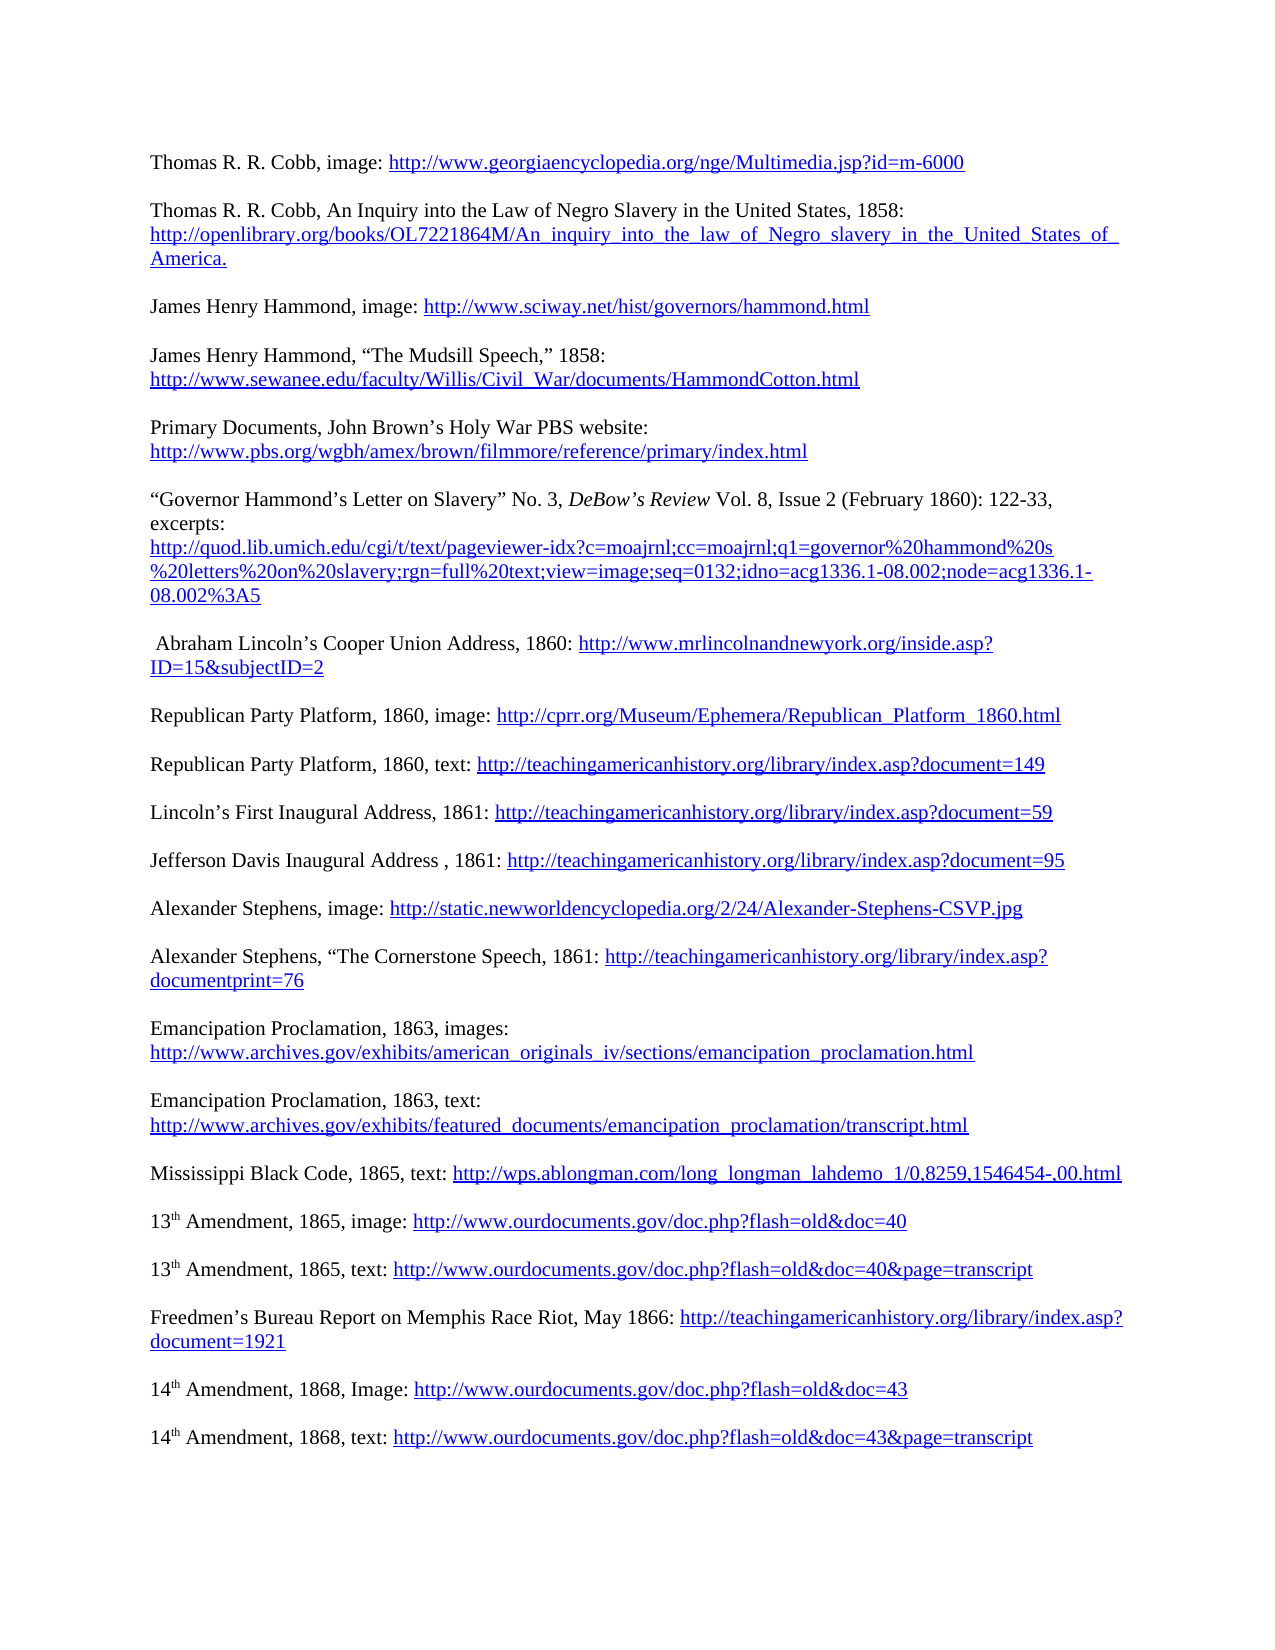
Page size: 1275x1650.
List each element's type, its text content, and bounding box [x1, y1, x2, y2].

text Thomas R. R. Cobb, image: http://www.georgiaencyclopedia.org/nge/Multimedia.jsp?id=m-6000 [150, 150, 1125, 174]
text Alexander Stephens, “The Cornerstone Speech, 1861: http://teachingamericanhistory.org/library/index.asp?documentprint=76 [150, 944, 1125, 992]
text Abraham Lincoln’s Cooper Union Address, 1860: http://www.mrlincolnandnewyork.org/inside.asp?ID=15&subjectID=2 [150, 631, 1125, 679]
text 14th Amendment, 1868, text: http://www.ourdocuments.gov/doc.php?flash=old&doc=43&page=transcript [150, 1425, 1125, 1449]
text Emancipation Proclamation, 1863, text: http://www.archives.gov/exhibits/featured_documents/emancipation_proclamation/transcript.html [150, 1088, 1125, 1137]
text James Henry Hammond, “The Mudsill Speech,” 1858: http://www.sewanee.edu/faculty/Willis/Civil_War/documents/HammondCotton.html [150, 342, 1125, 391]
text 13th Amendment, 1865, image: http://www.ourdocuments.gov/doc.php?flash=old&doc=40 [150, 1209, 1125, 1233]
text Mississippi Black Code, 1865, text: http://wps.ablongman.com/long_longman_lahdemo_1/0,8259,1546454-,00.html [150, 1161, 1125, 1185]
text “Governor Hammond’s Letter on Slavery” No. 3, DeBow’s Review Vol. 8, Issue 2 (February 1860): 122-33, excerpts: [150, 487, 1125, 535]
text James Henry Hammond, image: http://www.sciway.net/hist/governors/hammond.html [150, 294, 1125, 318]
text Freedmen’s Bureau Report on Memphis Race Riot, May 1866: http://teachingamericanhistory.org/library/index.asp?document=1921 [150, 1305, 1125, 1353]
text Lincoln’s First Inaugural Address, 1861: http://teachingamericanhistory.org/library/index.asp?document=59 [150, 800, 1125, 824]
text Thomas R. R. Cobb, An Inquiry into the Law of Negro Slavery in the United States, 1858: http://openlibrary.org/books/OL7221864M/An_inquiry_into_the_law_of_Negro_slavery_in_the_United_States_of_America. [150, 198, 1125, 270]
text Republican Party Platform, 1860, text: http://teachingamericanhistory.org/library/index.asp?document=149 [150, 752, 1125, 776]
text Emancipation Proclamation, 1863, images: http://www.archives.gov/exhibits/american_originals_iv/sections/emancipation_proclamation.html [150, 1016, 1125, 1064]
text Jefferson Davis Inaugural Address , 1861: http://teachingamericanhistory.org/library/index.asp?document=95 [150, 848, 1125, 872]
text Republican Party Platform, 1860, image: http://cprr.org/Museum/Ephemera/Republican_Platform_1860.html [150, 703, 1125, 727]
text 13th Amendment, 1865, text: http://www.ourdocuments.gov/doc.php?flash=old&doc=40&page=transcript [150, 1257, 1125, 1281]
text http://quod.lib.umich.edu/cgi/t/text/pageviewer-idx?c=moajrnl;cc=moajrnl;q1=governor%20hammond%20s%20letters%20on%20slavery;rgn=full%20text;view=image;seq=0132;idno=acg1336.1-08.002;node=acg1336.1-08.002%3A5 [150, 535, 1125, 607]
text 14th Amendment, 1868, Image: http://www.ourdocuments.gov/doc.php?flash=old&doc=43 [150, 1377, 1125, 1401]
text Primary Documents, John Brown’s Holy War PBS website: http://www.pbs.org/wgbh/amex/brown/filmmore/reference/primary/index.html [150, 415, 1125, 463]
text Alexander Stephens, image: http://static.newworldencyclopedia.org/2/24/Alexander-Stephens-CSVP.jpg [150, 896, 1125, 920]
